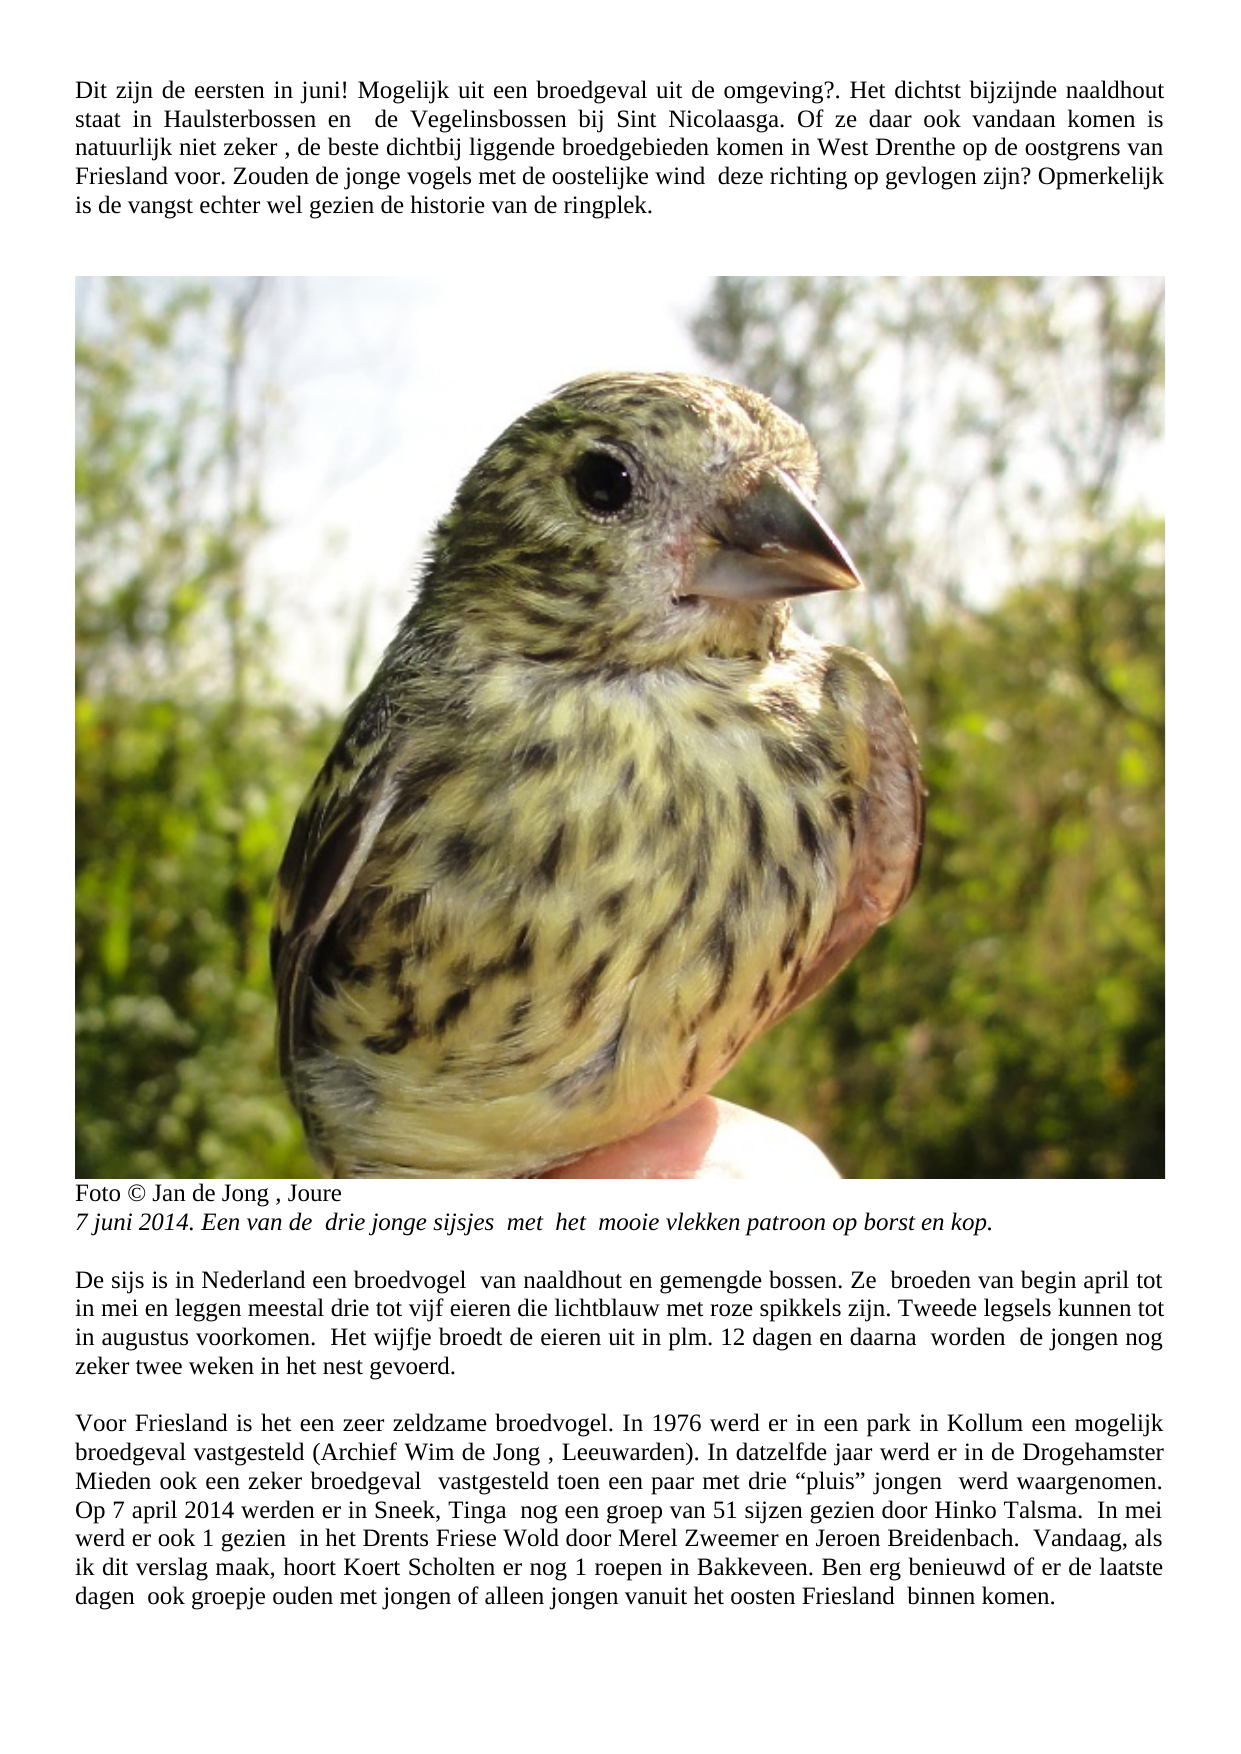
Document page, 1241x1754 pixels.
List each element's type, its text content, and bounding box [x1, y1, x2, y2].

text Dit zijn de eersten in juni! Mogelijk uit een broedgeval uit de omgeving?. Het dichtst bijzijnde naaldhout staat in Haulsterbossen en de Vegelinsbossen bij Sint Nicolaasga. Of ze daar ook vandaan komen is natuurlijk niet zeker , de beste dichtbij liggende broedgebieden komen in West Drenthe op de oostgrens van Friesland voor. Zouden de jonge vogels met de oostelijke wind deze richting op gevlogen zijn? Opmerkelijk is de vangst echter wel gezien de historie van de ringplek. [75, 75, 1165, 219]
text 7 juni 2014. Een van de drie jonge sijsjes met het mooie vlekken patroon op borst en kop. [75, 1207, 1165, 1236]
text De sijs is in Nederland een broedvogel van naaldhout en gemengde bossen. Ze broeden van begin april tot in mei en leggen meestal drie tot vijf eieren die lichtblauw met roze spikkels zijn. Tweede legsels kunnen tot in augustus voorkomen. Het wijfje broedt de eieren uit in plm. 12 dagen en daarna worden de jongen nog zeker twee weken in het nest gevoerd. [75, 1265, 1165, 1380]
picture [75, 276, 1166, 1179]
text Foto © Jan de Jong , Joure [75, 1179, 1165, 1207]
text Voor Friesland is het een zeer zeldzame broedvogel. In 1976 werd er in een park in Kollum een mogelijk broedgeval vastgesteld (Archief Wim de Jong , Leeuwarden). In datzelfde jaar werd er in de Drogehamster Mieden ook een zeker broedgeval vastgesteld toen een paar met drie “pluis” jongen werd waargenomen. Op 7 april 2014 werden er in Sneek, Tinga nog een groep van 51 sijzen gezien door Hinko Talsma. In mei werd er ook 1 gezien in het Drents Friese Wold door Merel Zweemer en Jeroen Breidenbach. Vandaag, als ik dit verslag maak, hoort Koert Scholten er nog 1 roepen in Bakkeveen. Ben erg benieuwd of er de laatste dagen ook groepje ouden met jongen of alleen jongen vanuit het oosten Friesland binnen komen. [75, 1408, 1165, 1610]
